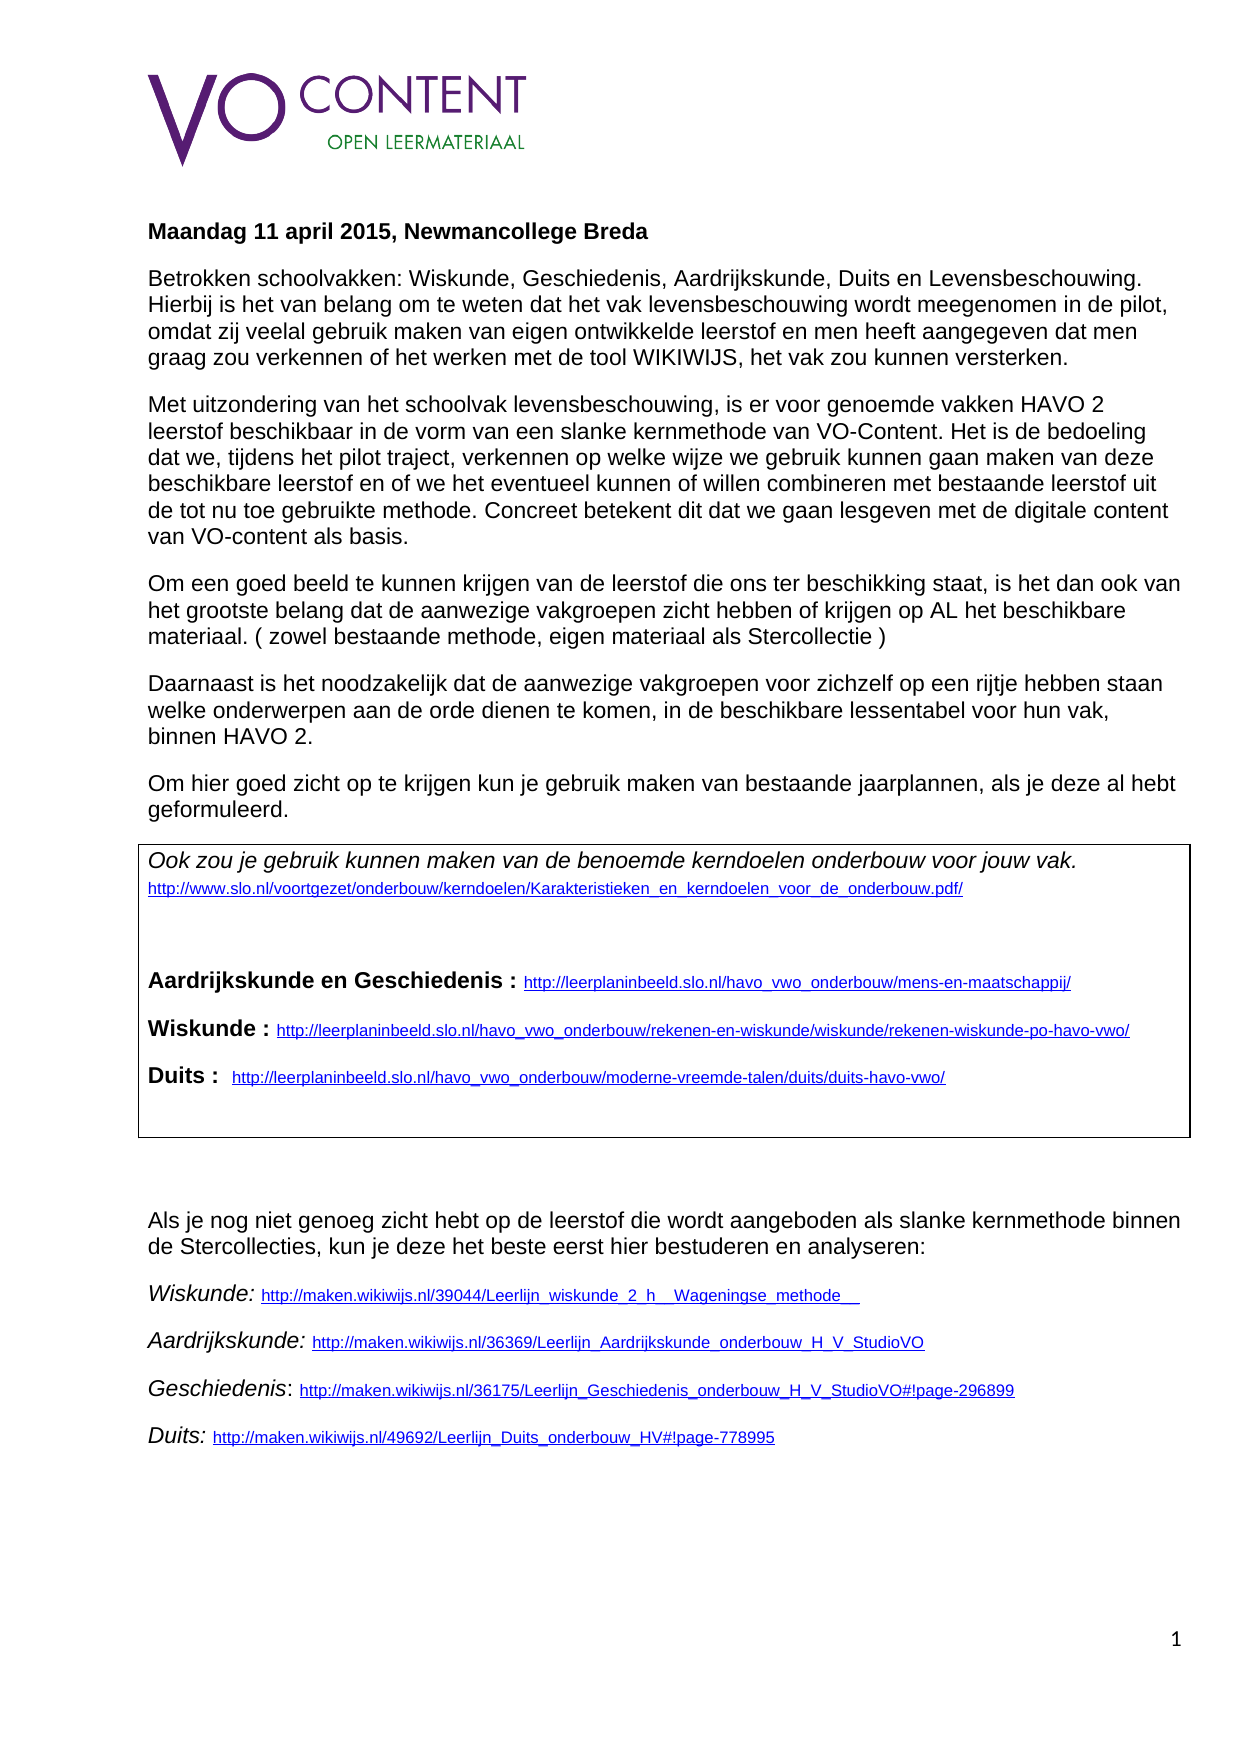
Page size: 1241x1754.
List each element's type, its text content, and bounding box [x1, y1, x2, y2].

text Duits : http://leerplaninbeeld.slo.nl/havo_vwo_onderbouw/moderne-vreemde-talen/duits/duits-havo-vwo/ [139, 1059, 1189, 1088]
text Om hier goed zicht op te krijgen kun je gebruik maken van bestaande jaarplannen, als je deze al hebt geformuleerd. [148, 770, 1181, 823]
text Aardrijkskunde: http://maken.wikiwijs.nl/36369/Leerlijn_Aardrijkskunde_onderbouw_H_V_StudioVO [148, 1327, 1181, 1354]
text Geschiedenis: http://maken.wikiwijs.nl/36175/Leerlijn_Geschiedenis_onderbouw_H_V_StudioVO#!page-296899 [148, 1374, 1181, 1401]
picture [147, 73, 527, 167]
text Ook zou je gebruik kunnen maken van de benoemde kerndoelen onderbouw voor jouw vak. http://www.slo.nl/voortgezet/onderbouw/kerndoelen/Karakteristieken_en_kerndoelen_voor_de_onderbouw.pdf/ [139, 845, 1189, 899]
text Als je nog niet genoeg zicht hebt op de leerstof die wordt aangeboden als slanke kernmethode binnen de Stercollecties, kun je deze het beste eerst hier bestuderen en analyseren: [148, 1207, 1181, 1259]
text Met uitzondering van het schoolvak levensbeschouwing, is er voor genoemde vakken HAVO 2 leerstof beschikbaar in de vorm van een slanke kernmethode van VO-Content. Het is de bedoeling dat we, tijdens het pilot traject, verkennen op welke wijze we gebruik kunnen gaan maken van deze beschikbare leerstof en of we het eventueel kunnen of willen combineren met bestaande leerstof uit de tot nu toe gebruikte methode. Concreet betekent dit dat we gaan lesgeven met de digitale content van VO-content als basis. [148, 391, 1181, 549]
text Daarnaast is het noodzakelijk dat de aanwezige vakgroepen voor zichzelf op een rijtje hebben staan welke onderwerpen aan de orde dienen te komen, in de beschikbare lessentabel voor hun vak, binnen HAVO 2. [148, 670, 1181, 749]
text Wiskunde : http://leerplaninbeeld.slo.nl/havo_vwo_onderbouw/rekenen-en-wiskunde/wiskunde/rekenen-wiskunde-po-havo-vwo/ [139, 1012, 1189, 1041]
text Wiskunde: http://maken.wikiwijs.nl/39044/Leerlijn_wiskunde_2_h__Wageningse_methode__ [148, 1280, 1181, 1306]
text Maandag 11 april 2015, Newmancollege Breda [148, 218, 1181, 244]
text Duits: http://maken.wikiwijs.nl/49692/Leerlijn_Duits_onderbouw_HV#!page-778995 [148, 1422, 1181, 1448]
text Om een goed beeld te kunnen krijgen van de leerstof die ons ter beschikking staat, is het dan ook van het grootste belang dat de aanwezige vakgroepen zicht hebben of krijgen op AL het beschikbare materiaal. ( zowel bestaande methode, eigen materiaal als Stercollectie ) [148, 570, 1181, 649]
text Aardrijkskunde en Geschiedenis : http://leerplaninbeeld.slo.nl/havo_vwo_onderbouw/mens-en-maatschappij/ [139, 964, 1189, 994]
text Betrokken schoolvakken: Wiskunde, Geschiedenis, Aardrijkskunde, Duits en Levensbeschouwing. Hierbij is het van belang om te weten dat het vak levensbeschouwing wordt meegenomen in de pilot, omdat zij veelal gebruik maken van eigen ontwikkelde leerstof en men heeft aangegeven dat men graag zou verkennen of het werken met de tool WIKIWIJS, het vak zou kunnen versterken. [148, 265, 1181, 371]
